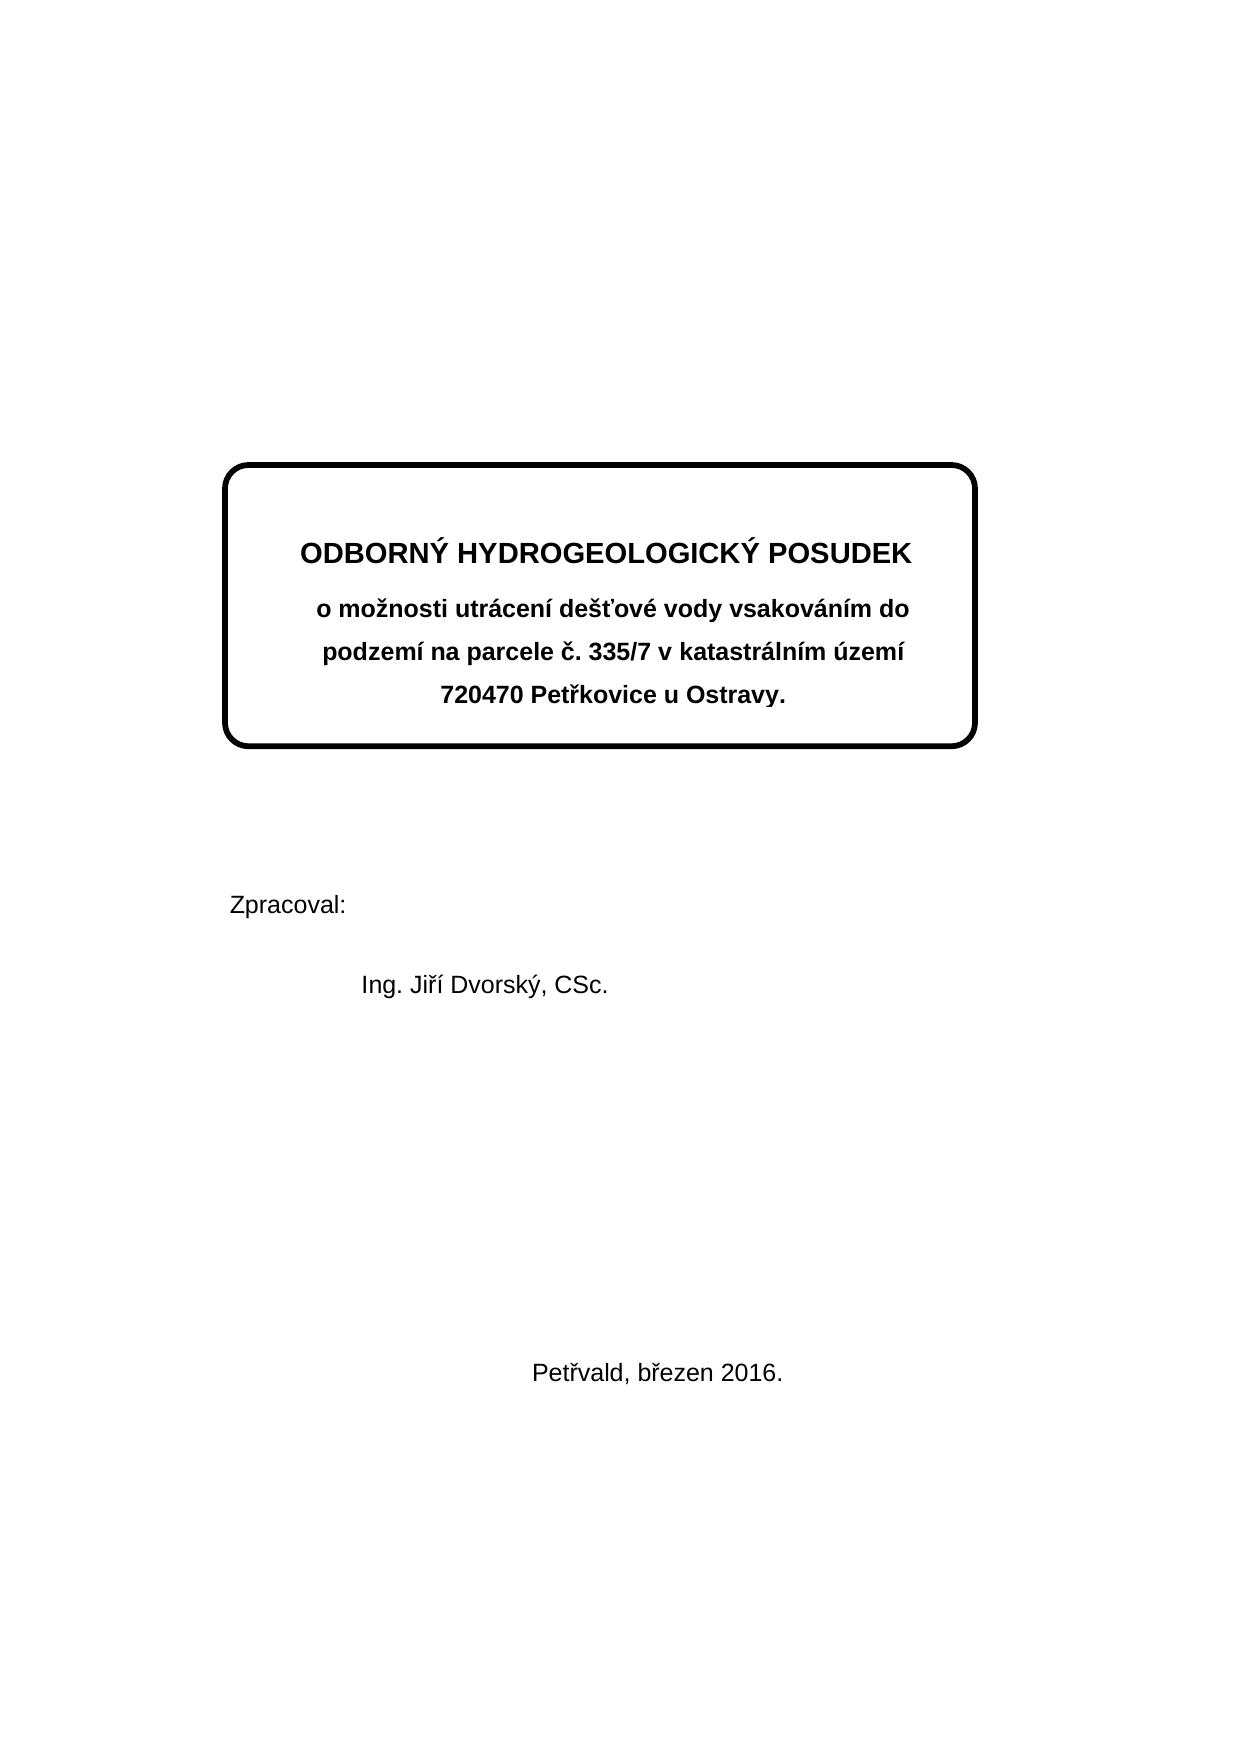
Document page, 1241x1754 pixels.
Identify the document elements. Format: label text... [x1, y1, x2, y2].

text Ing. Jiří Dvorský, CSc. [148, 970, 1093, 998]
text Zpracoval: [148, 891, 1093, 919]
text Petřvald, březen 2016. [148, 1358, 1093, 1387]
